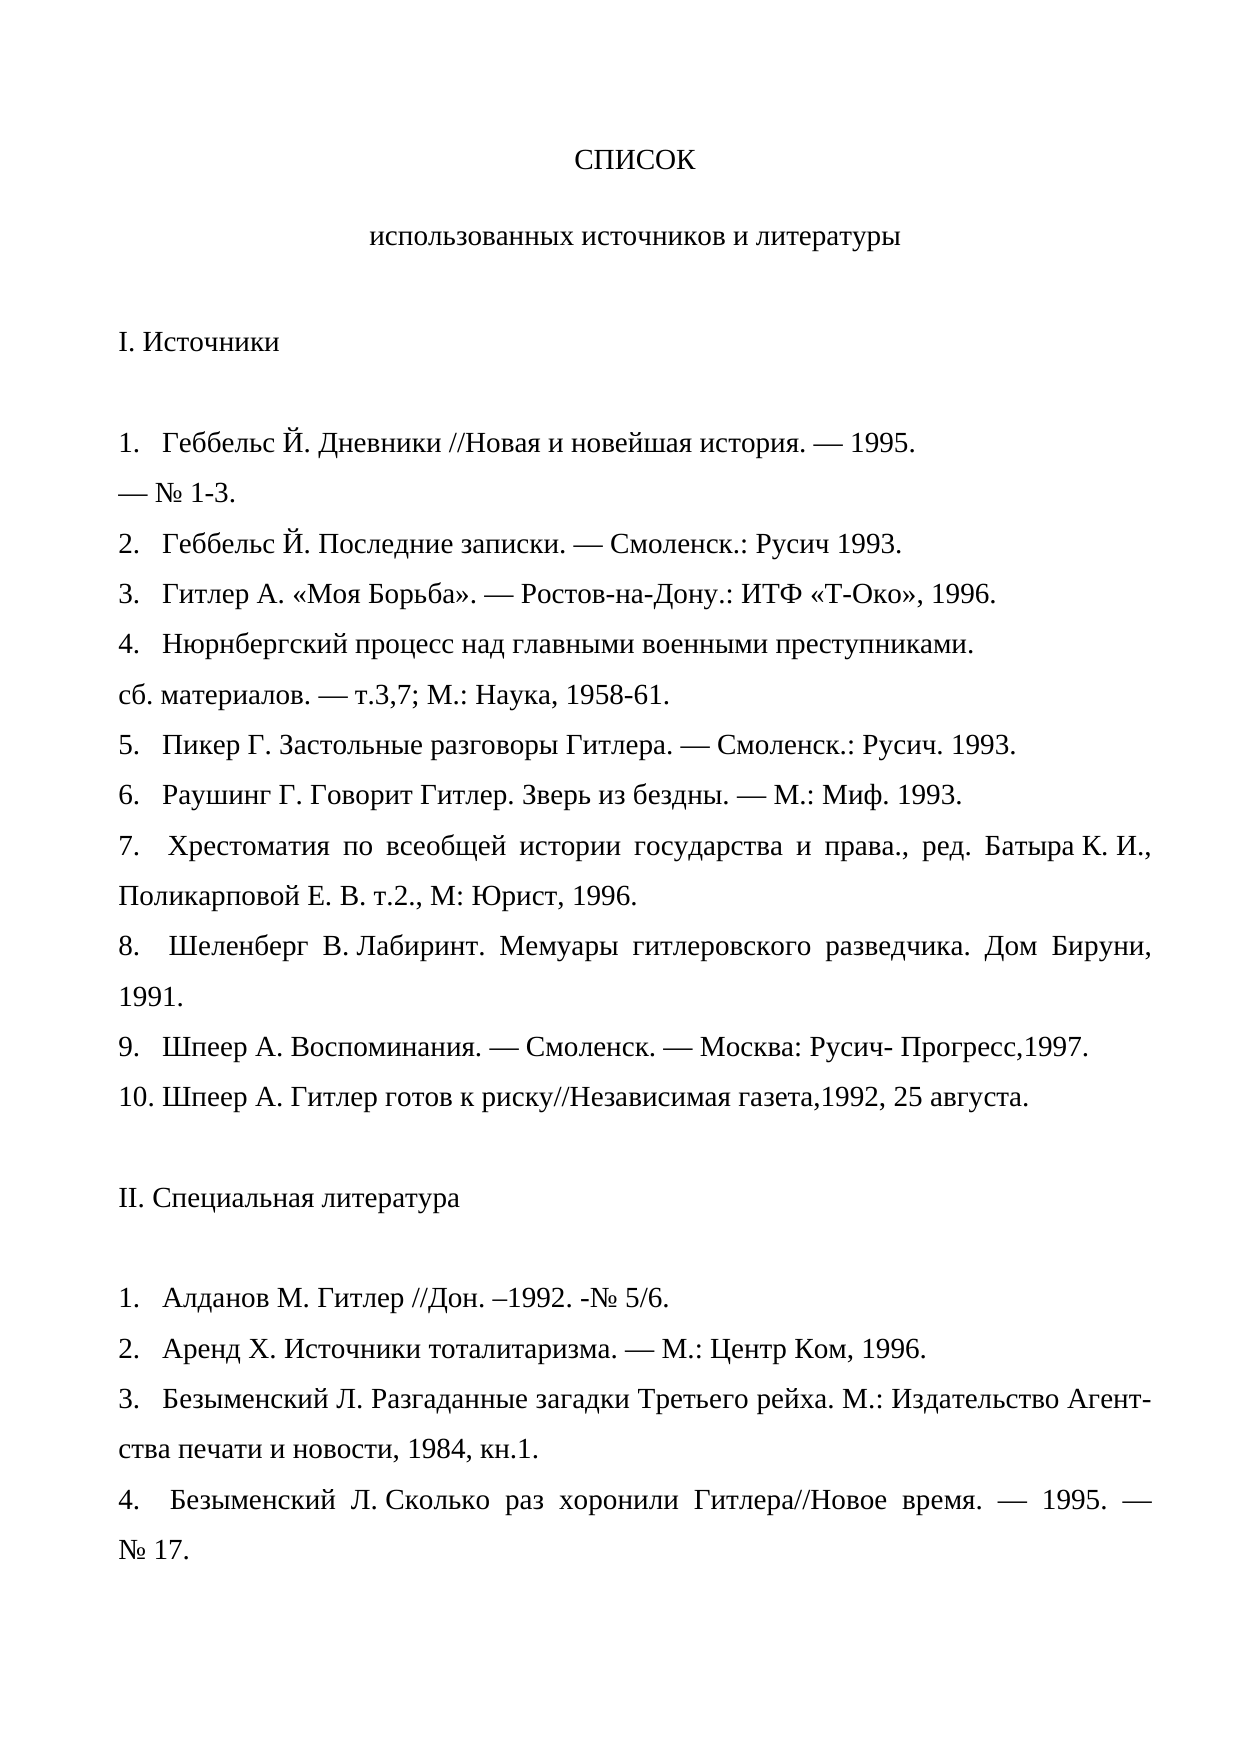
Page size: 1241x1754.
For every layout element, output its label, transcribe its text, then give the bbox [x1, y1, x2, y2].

text 1. Алданов М. Гитлер //Дон. –1992. -№ 5/6. [118, 1281, 1152, 1314]
text — № 1-3. [118, 476, 1152, 509]
text 9. Шпеер А. Воспоминания. — Смоленск. — Москва: Русич- Прогресс,1997. [118, 1029, 1152, 1062]
text 3. Гитлер А. «Моя Борьба». — Ростов-на-Дону.: ИТФ «Т-Око», 1996. [118, 576, 1152, 610]
text I. Источники [118, 324, 1152, 358]
subtitle использованных источников и литературы [118, 218, 1152, 251]
text 3. Безыменский Л. Разгаданные загадки Третьего рейха. М.: Издательство Агентства печати и новости, 1984, кн.1. [118, 1381, 1152, 1465]
subtitle II. Специальная литература [118, 1180, 1152, 1213]
text 10. Шпеер А. Гитлер готов к риску//Независимая газета,1992, 25 августа. [118, 1079, 1152, 1113]
text 5. Пикер Г. Застольные разговоры Гитлера. — Смоленск.: Русич. 1993. [118, 727, 1152, 761]
text сб. материалов. — т.3,7; М.: Наука, 1958-61. [118, 677, 1152, 710]
text 6. Раушинг Г. Говорит Гитлер. Зверь из бездны. — М.: Миф. 1993. [118, 777, 1152, 811]
text 4. Нюрнбергский процесс над главными военными преступниками. [118, 626, 1152, 660]
text 2. Аренд Х. Источники тоталитаризма. — М.: Центр Ком, 1996. [118, 1331, 1152, 1364]
text 7. Хрестоматия по всеобщей истории государства и права., ред. Батыра К. И., Поликарповой Е. В. т.2., М: Юрист, 1996. [118, 828, 1152, 912]
subtitle СПИСОК [118, 142, 1152, 176]
text 1. Геббельс Й. Дневники //Новая и новейшая история. — 1995. [118, 425, 1152, 459]
text 2. Геббельс Й. Последние записки. — Смоленск.: Русич 1993. [118, 526, 1152, 559]
text 4. Безыменский Л. Сколько раз хоронили Гитлера//Новое время. — 1995. — № 17. [118, 1482, 1152, 1566]
text 8. Шеленберг В. Лабиринт. Мемуары гитлеровского разведчика. Дом Бируни, 1991. [118, 928, 1152, 1012]
